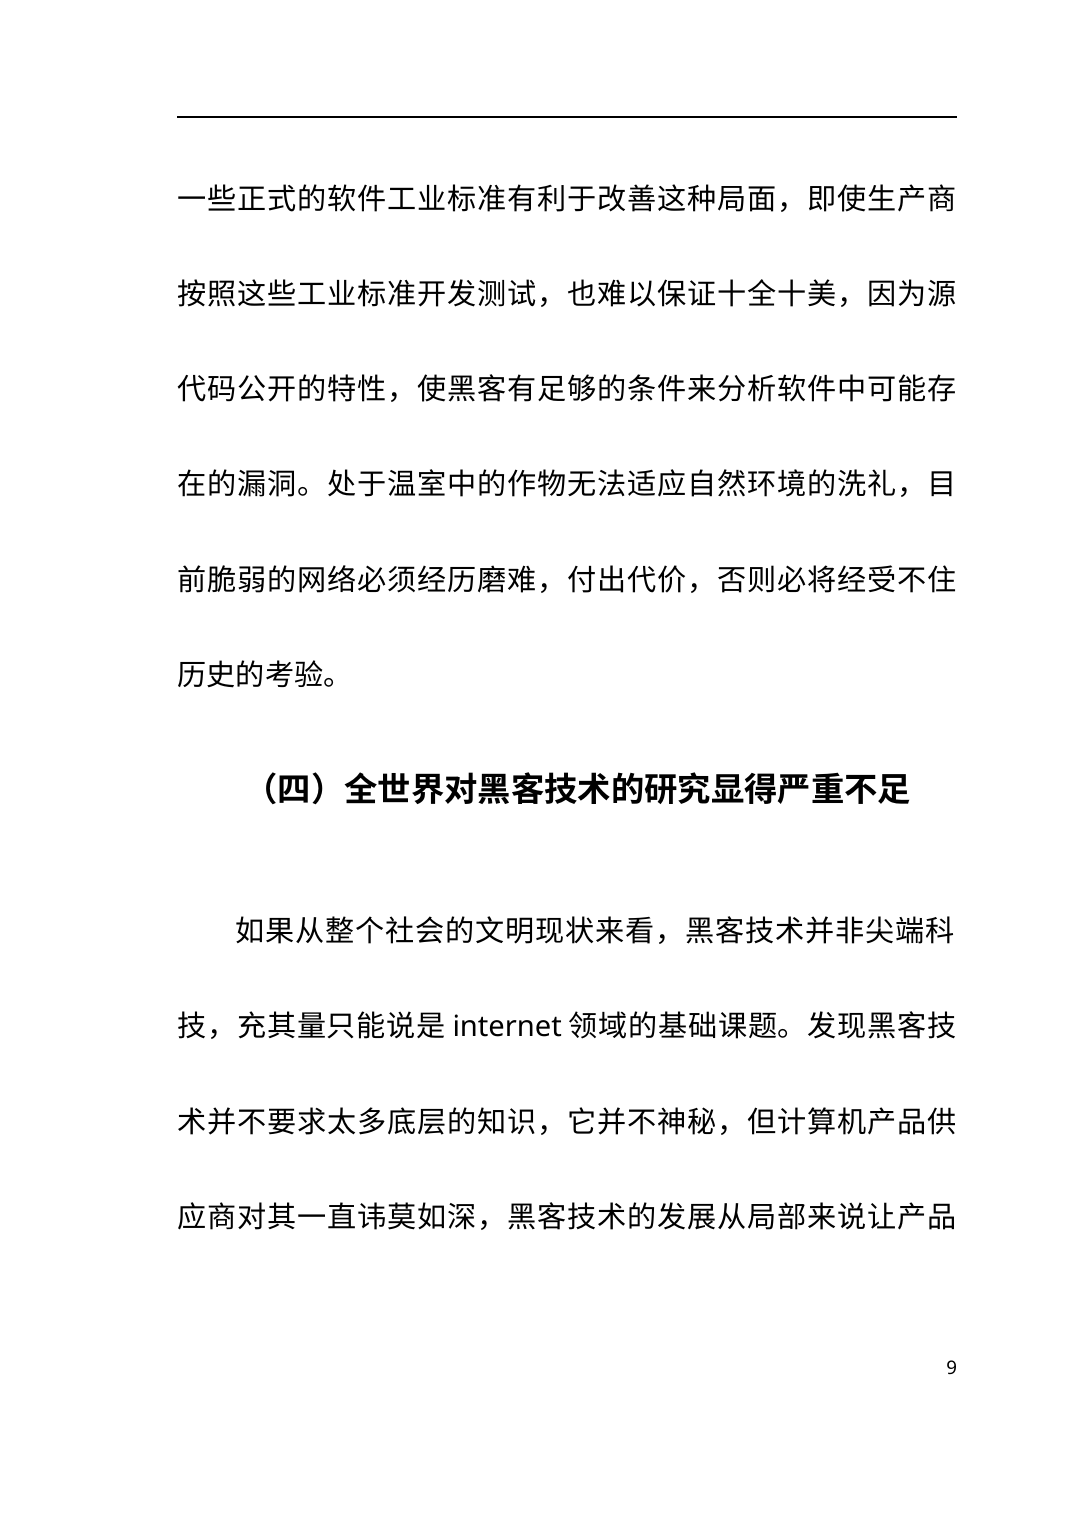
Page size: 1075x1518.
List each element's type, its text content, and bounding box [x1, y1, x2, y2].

subtitle （四）全世界对黑客技术的研究显得严重不足 [177, 748, 957, 827]
